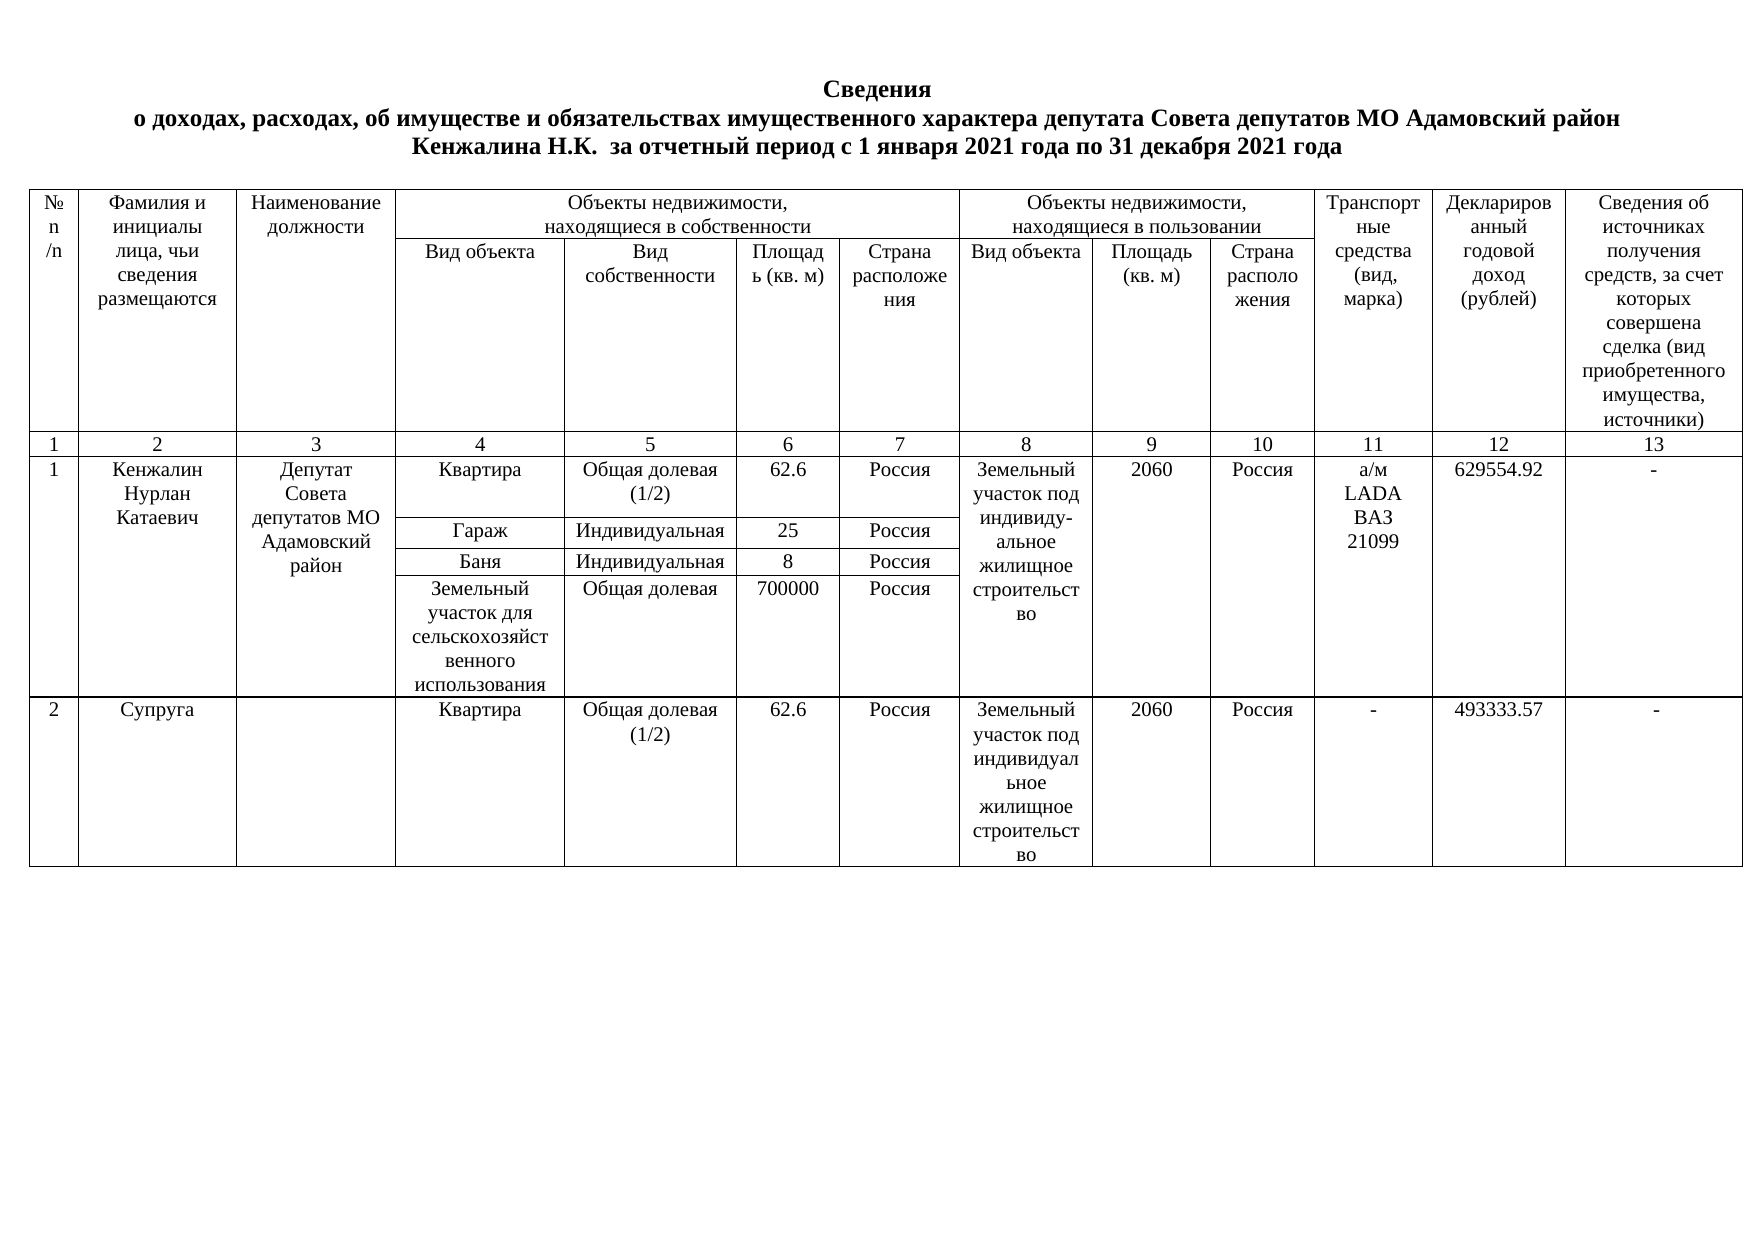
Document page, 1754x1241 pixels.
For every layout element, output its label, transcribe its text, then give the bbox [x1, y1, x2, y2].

table_cell Общая долевая (1/2) [565, 698, 736, 866]
table_cell Россия [840, 698, 959, 866]
table_header Транспортные средства (вид, марка) [1315, 190, 1432, 431]
table_cell 11 [1315, 432, 1432, 456]
table_cell Земельный участок для сельскохозяйственного использования [396, 576, 564, 696]
table_cell 62.6 [737, 457, 839, 517]
table_cell Вид собственности [565, 239, 736, 431]
table_header Декларированный годовой доход (рублей) [1433, 190, 1565, 431]
table_cell Россия [840, 576, 959, 696]
table_cell Страна расположения [840, 239, 959, 431]
table_header № n/n [30, 190, 78, 431]
table_cell 5 [565, 432, 736, 456]
table_cell Квартира [396, 457, 564, 517]
table_cell 2060 [1093, 457, 1210, 696]
table_header Фамилия и инициалы лица, чьи сведения размещаются [79, 190, 236, 431]
text Сведения [118, 74, 1636, 103]
table_cell 629554.92 [1433, 457, 1565, 696]
table_cell Земельный участок под индивидуальное жилищное строительство [960, 698, 1092, 866]
table_cell 3 [237, 432, 395, 456]
table_cell 2 [30, 698, 78, 866]
table_cell Индивидуальная [565, 549, 736, 575]
table_cell Квартира [396, 698, 564, 866]
table_cell Баня [396, 549, 564, 575]
table_cell 700000 [737, 576, 839, 696]
table_cell а/м LADA ВАЗ 21099 [1315, 457, 1432, 696]
table_header Наименование должности [237, 190, 395, 431]
table_cell Вид объекта [960, 239, 1092, 431]
table_cell 8 [737, 549, 839, 575]
table_cell Гараж [396, 518, 564, 548]
table_cell - [1315, 698, 1432, 866]
table_cell Земельный участок под индивиду-альное жилищное строительство [960, 457, 1092, 696]
table_cell Россия [840, 518, 959, 548]
table_header Сведения об источниках получения средств, за счет которых совершена сделка (вид приобретенного имущества, источники) [1566, 190, 1742, 431]
table_cell Общая долевая [565, 576, 736, 696]
table_cell Площадь (кв. м) [737, 239, 839, 431]
table_cell 2060 [1093, 698, 1210, 866]
table_cell 13 [1566, 432, 1742, 456]
table_cell 62.6 [737, 698, 839, 866]
table_header Объекты недвижимости, находящиеся в пользовании [960, 190, 1314, 238]
table_cell Площадь (кв. м) [1093, 239, 1210, 431]
table_cell 8 [960, 432, 1092, 456]
table_cell 6 [737, 432, 839, 456]
table_header Объекты недвижимости, находящиеся в собственности [396, 190, 959, 238]
table_cell Депутат Совета депутатов МО Адамовский район [237, 457, 395, 696]
table_cell Россия [1211, 457, 1314, 696]
table_cell 7 [840, 432, 959, 456]
table_cell 10 [1211, 432, 1314, 456]
table_cell 2 [79, 432, 236, 456]
table_cell 4 [396, 432, 564, 456]
table_cell Россия [840, 457, 959, 517]
table_cell 25 [737, 518, 839, 548]
table_cell Вид объекта [396, 239, 564, 431]
table_cell 12 [1433, 432, 1565, 456]
table_cell - [1566, 698, 1742, 866]
table_cell Страна расположения [1211, 239, 1314, 431]
table_cell Индивидуальная [565, 518, 736, 548]
table_cell 1 [30, 457, 78, 696]
table_cell Россия [840, 549, 959, 575]
table_cell Общая долевая (1/2) [565, 457, 736, 517]
text о доходах, расходах, об имуществе и обязательствах имущественного характера депутата Совета депутатов МО Адамовский район [118, 103, 1636, 131]
table_cell Кенжалин Нурлан Катаевич [79, 457, 236, 696]
table_cell - [1566, 457, 1742, 696]
table_cell 1 [30, 432, 78, 456]
table_cell Супруга [79, 698, 236, 866]
text Кенжалина Н.К. за отчетный период с 1 января 2021 года по 31 декабря 2021 года [118, 131, 1636, 160]
table_cell 493333.57 [1433, 698, 1565, 866]
table_cell Россия [1211, 698, 1314, 866]
table_cell 9 [1093, 432, 1210, 456]
table_cell [237, 698, 395, 866]
